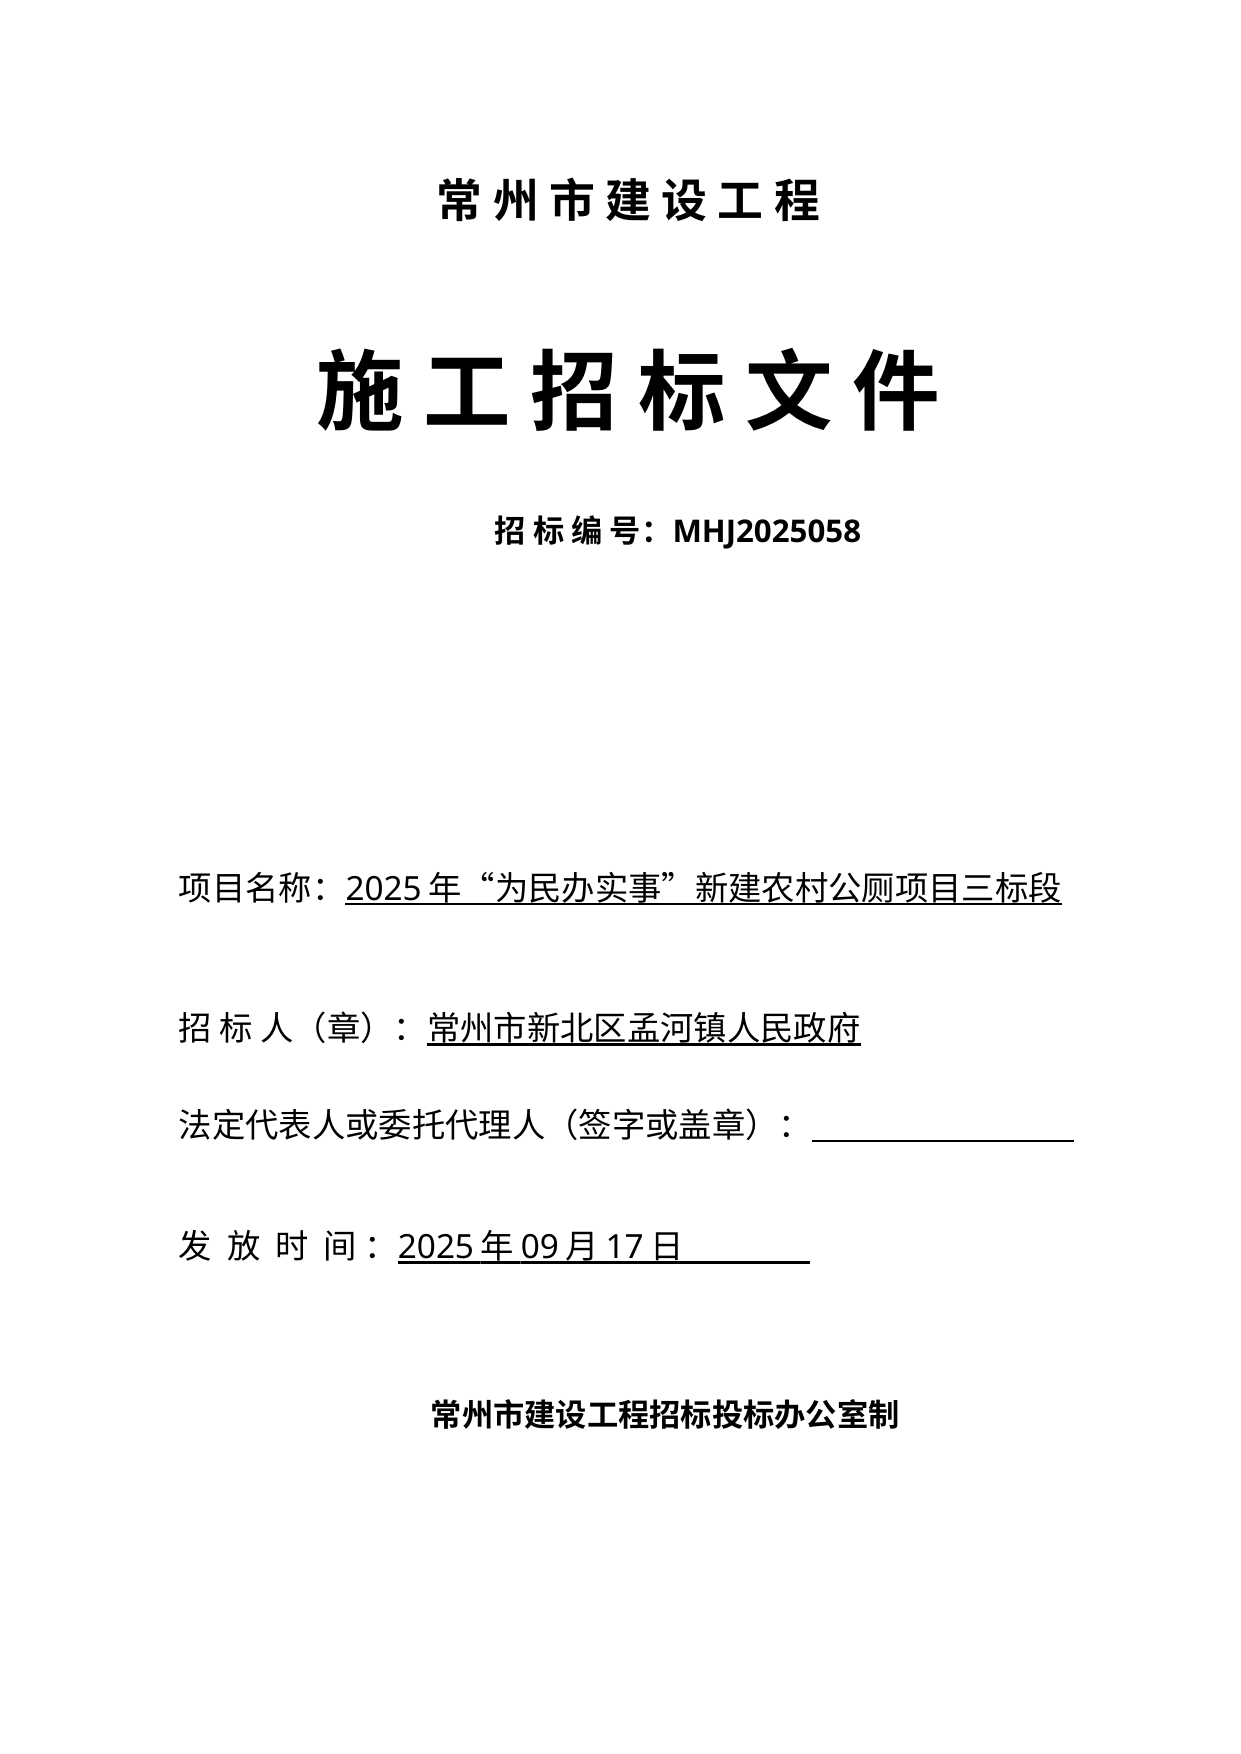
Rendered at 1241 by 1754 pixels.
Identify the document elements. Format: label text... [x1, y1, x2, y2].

text 招 标 编 号：MHJ2025058 [164, 507, 1092, 552]
text 招 标 人（章）：常州市新北区孟河镇人民政府 [179, 1002, 1092, 1050]
text 发 放 时 间 ：2025年09月17日 [179, 1159, 1092, 1284]
text 施 工 招 标 文 件 [164, 322, 1092, 448]
text 常 州 市 建 设 工 程 [164, 134, 1092, 238]
text 常州市建设工程招标投标办公室制 [164, 1390, 1092, 1435]
text 法定代表人或委托代理人（签字或盖章）： [179, 1050, 1092, 1159]
text 项目名称：2025年“为民办实事”新建农村公厕项目三标段 [179, 861, 1092, 910]
